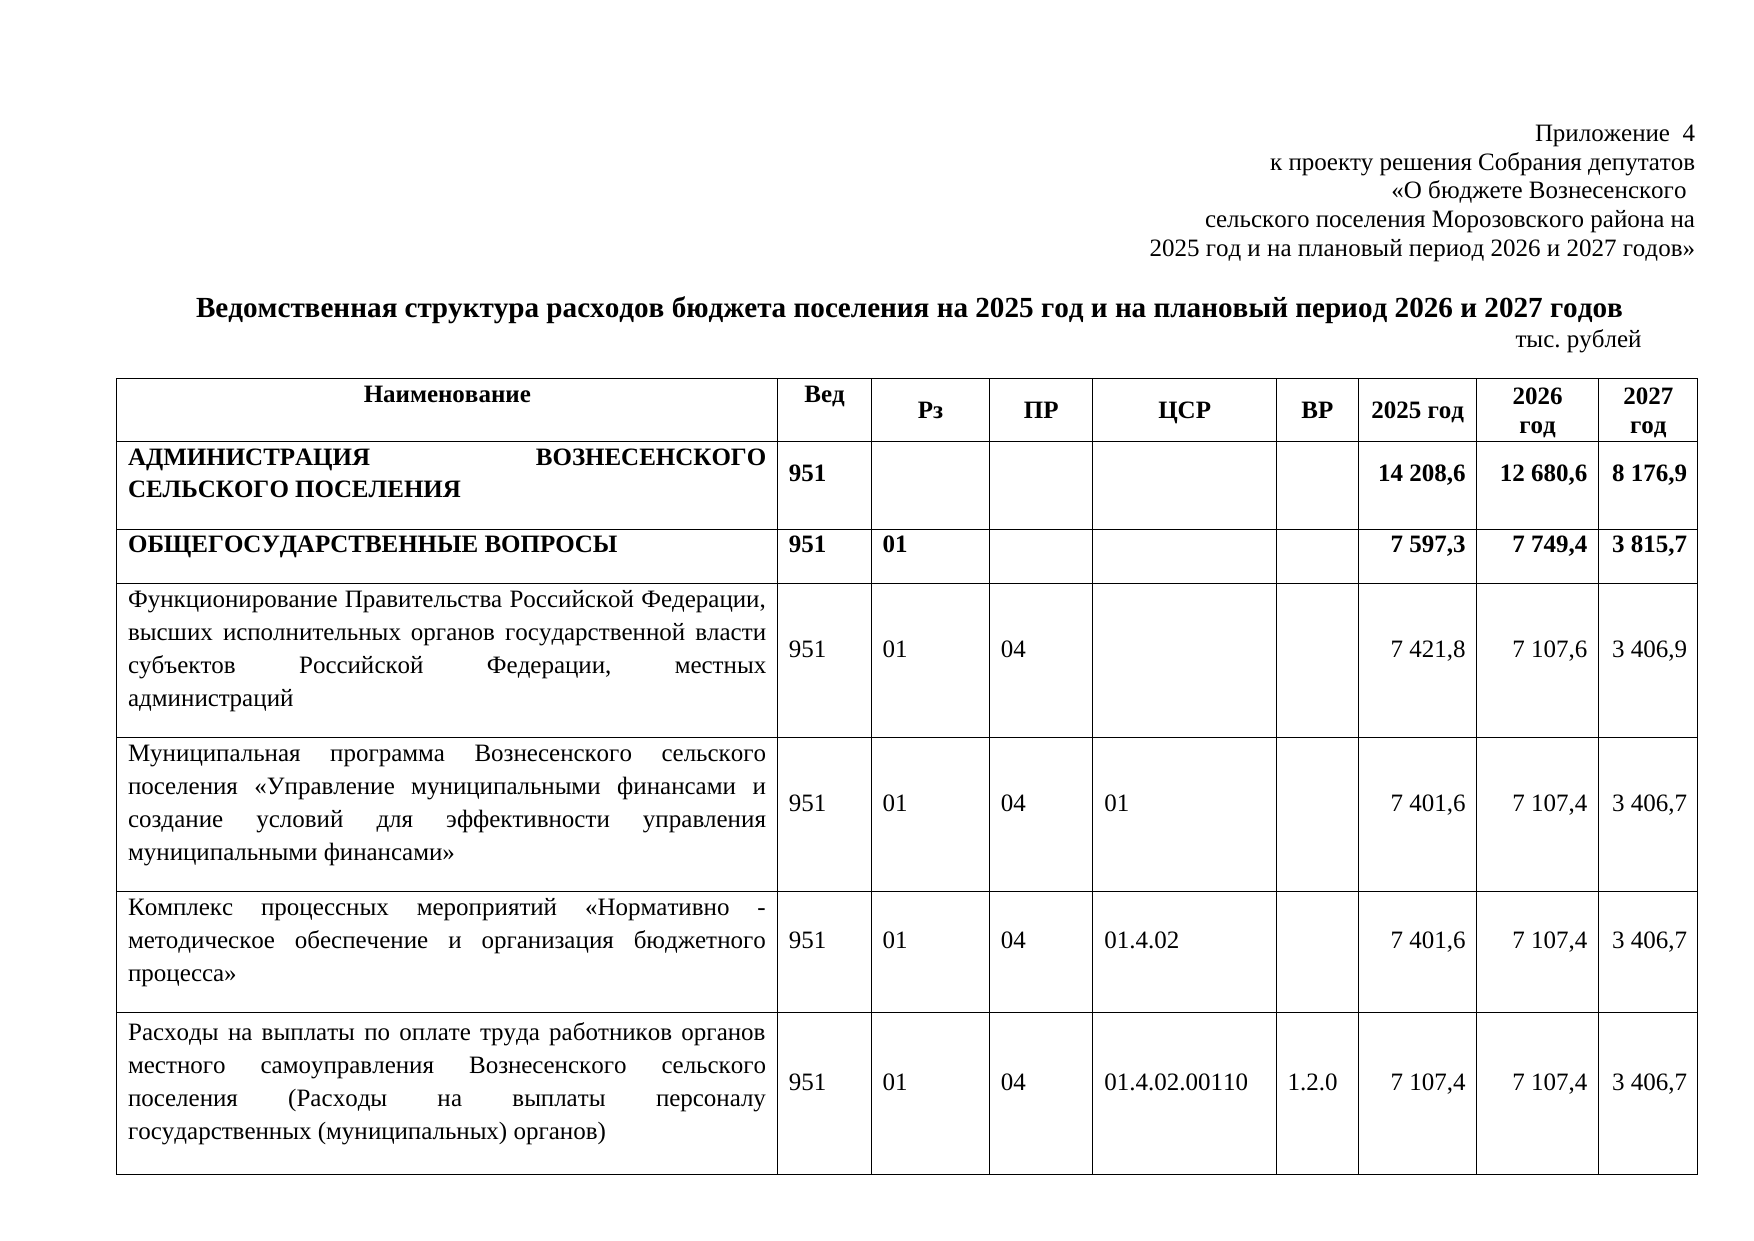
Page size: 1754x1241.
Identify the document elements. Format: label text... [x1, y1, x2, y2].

table_cell 951 [778, 442, 871, 528]
table_cell 951 [778, 1013, 871, 1174]
table_header 2026 год [1477, 379, 1598, 441]
table_cell [872, 442, 989, 528]
table_header ЦСР [1093, 379, 1276, 441]
table_cell [1277, 738, 1358, 891]
table_cell 7 749,4 [1477, 530, 1598, 583]
table_cell 3 406,7 [1599, 1013, 1697, 1174]
table_cell [990, 442, 1092, 528]
table_cell 01.4.02 [1093, 892, 1276, 1012]
table_cell 01 [872, 584, 989, 737]
text Приложение 4 [118, 118, 1695, 147]
table_cell 7 107,6 [1477, 584, 1598, 737]
table_cell [1093, 530, 1276, 583]
table_header Рз [872, 379, 989, 441]
table_cell 7 107,4 [1477, 738, 1598, 891]
table_cell Муниципальная программа Вознесенского сельского поселения «Управление муниципальными финансами и создание условий для эффективности управления муниципальными финансами» [117, 738, 777, 891]
table_cell [1277, 892, 1358, 1012]
table_cell 3 815,7 [1599, 530, 1697, 583]
table_cell 7 107,4 [1359, 1013, 1476, 1174]
text сельского поселения Морозовского района на [118, 204, 1695, 233]
table_cell ОБЩЕГОСУДАРСТВЕННЫЕ ВОПРОСЫ [117, 530, 777, 583]
table_cell 951 [778, 738, 871, 891]
table_cell [1093, 584, 1276, 737]
table_cell [1277, 442, 1358, 528]
table_cell АДМИНИСТРАЦИЯ ВОЗНЕСЕНСКОГО СЕЛЬСКОГО ПОСЕЛЕНИЯ [117, 442, 777, 528]
table_cell 951 [778, 584, 871, 737]
table_header Наименование [117, 379, 777, 441]
table_cell 04 [990, 1013, 1092, 1174]
table_cell 04 [990, 584, 1092, 737]
table_header ПР [990, 379, 1092, 441]
table_cell Функционирование Правительства Российской Федерации, высших исполнительных органов государственной власти субъектов Российской Федерации, местных администраций [117, 584, 777, 737]
table_cell 04 [990, 738, 1092, 891]
table_cell 3 406,7 [1599, 892, 1697, 1012]
table_cell [990, 530, 1092, 583]
table_cell 3 406,9 [1599, 584, 1697, 737]
text тыс. рублей [118, 324, 1695, 353]
table_cell 01 [872, 1013, 989, 1174]
table_cell Расходы на выплаты по оплате труда работников органов местного самоуправления Вознесенского сельского поселения (Расходы на выплаты персоналу государственных (муниципальных) органов) [117, 1013, 777, 1174]
text 2025 год и на плановый период 2026 и 2027 годов» [118, 233, 1695, 262]
text Ведомственная структура расходов бюджета поселения на 2025 год и на плановый период 2026 и 2027 годов [118, 291, 1695, 324]
table_cell 1.2.0 [1277, 1013, 1358, 1174]
table_cell [1093, 442, 1276, 528]
table_cell [1277, 584, 1358, 737]
table_cell 951 [778, 530, 871, 583]
table_cell 01 [872, 738, 989, 891]
table_header 2025 год [1359, 379, 1476, 441]
table_cell [1277, 530, 1358, 583]
table_cell 01 [872, 892, 989, 1012]
text к проекту решения Собрания депутатов [118, 147, 1695, 176]
table_cell 951 [778, 892, 871, 1012]
table_cell 04 [990, 892, 1092, 1012]
table_cell 7 597,3 [1359, 530, 1476, 583]
text «О бюджете Вознесенского [118, 176, 1686, 204]
table_cell Комплекс процессных мероприятий «Нормативно - методическое обеспечение и организация бюджетного процесса» [117, 892, 777, 1012]
table_cell 7 401,6 [1359, 738, 1476, 891]
table_cell 8 176,9 [1599, 442, 1697, 528]
table_cell 3 406,7 [1599, 738, 1697, 891]
table_header Вед [778, 379, 871, 441]
table_header 2027 год [1599, 379, 1697, 441]
table_cell 7 107,4 [1477, 892, 1598, 1012]
table_cell 12 680,6 [1477, 442, 1598, 528]
table_cell 01 [1093, 738, 1276, 891]
table_cell 7 401,6 [1359, 892, 1476, 1012]
table_header ВР [1277, 379, 1358, 441]
table_cell 7 107,4 [1477, 1013, 1598, 1174]
table_cell 01 [872, 530, 989, 583]
table_cell 14 208,6 [1359, 442, 1476, 528]
table_cell 7 421,8 [1359, 584, 1476, 737]
table_cell 01.4.02.00110 [1093, 1013, 1276, 1174]
